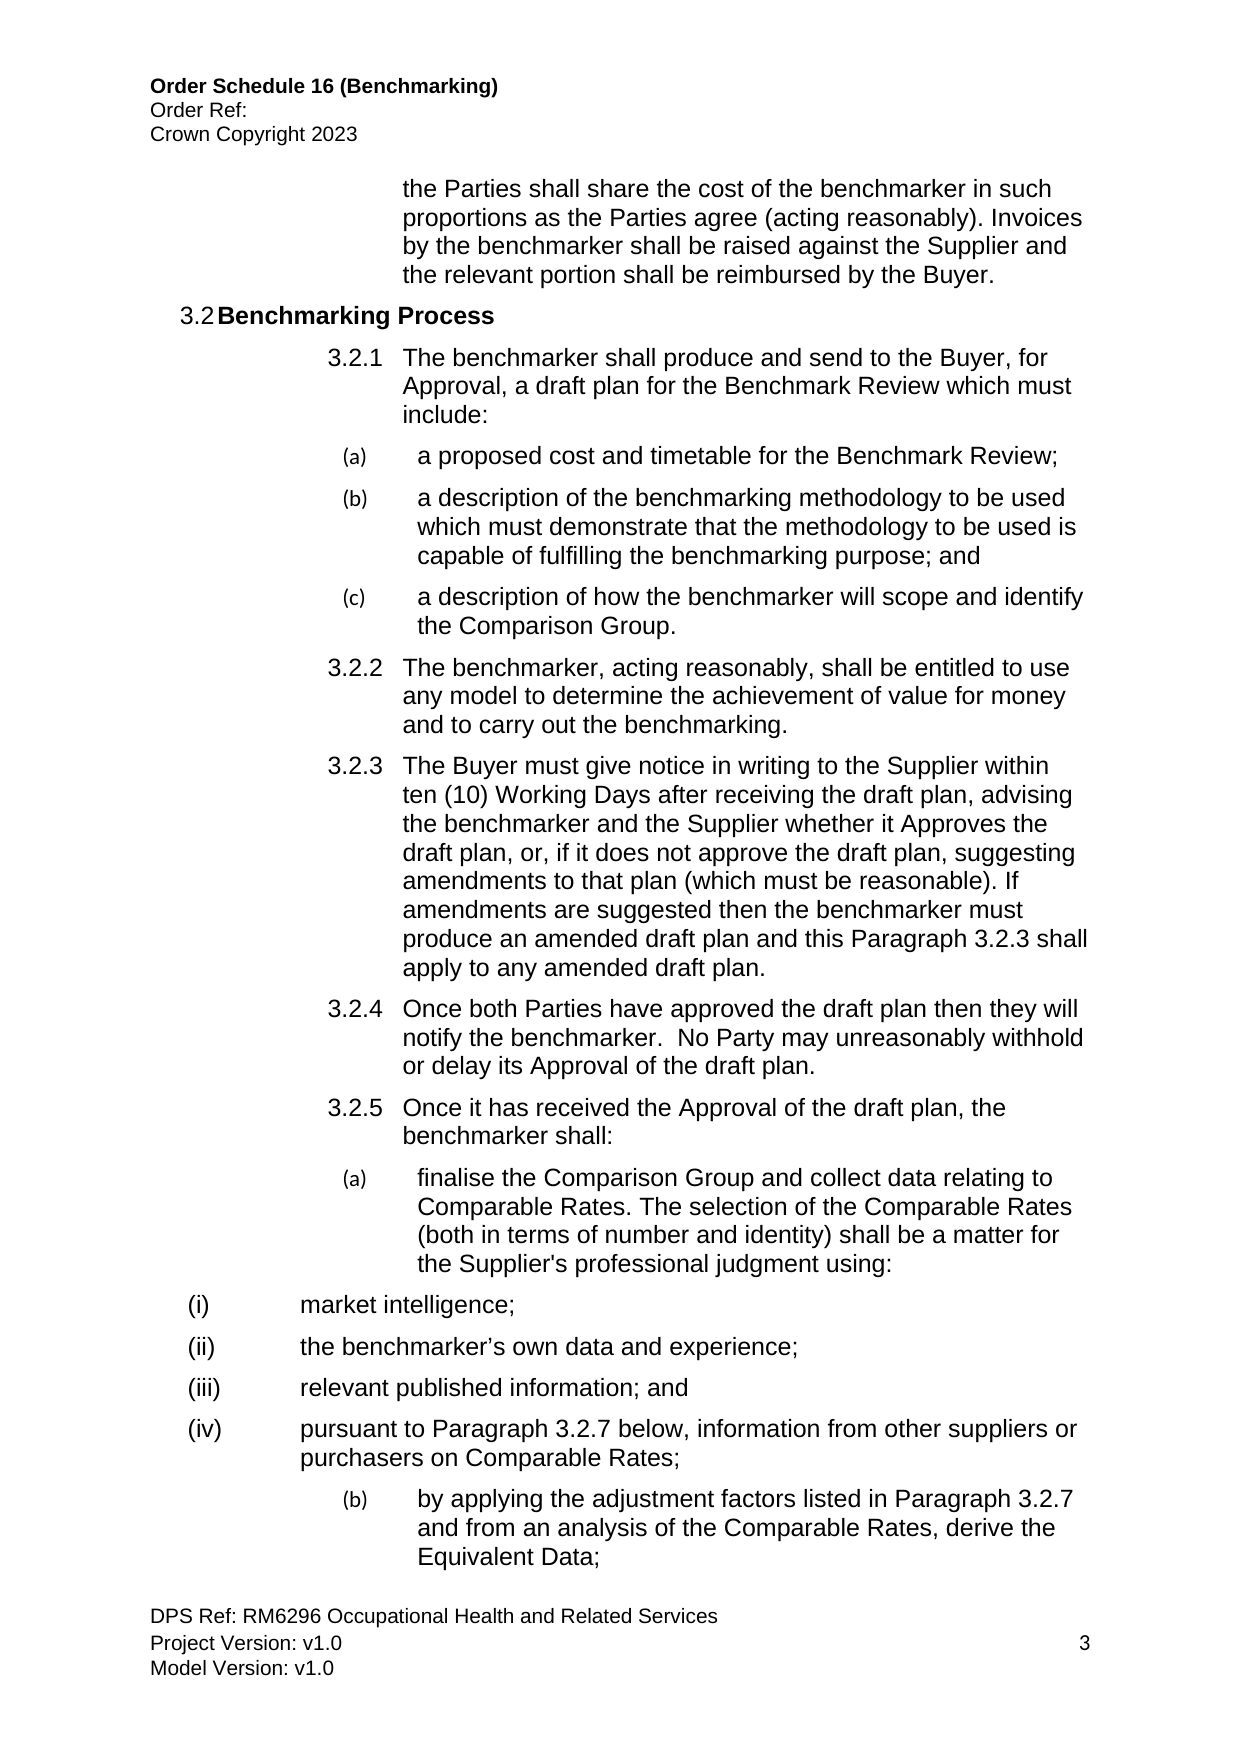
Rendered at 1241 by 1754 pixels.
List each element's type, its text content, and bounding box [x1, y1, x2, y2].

list a description of the benchmarking methodology to be used which must demonstrate that the methodology to be used is capable of fulfilling the benchmarking purpose; and [342, 483, 1090, 569]
list relevant published information; and [187, 1373, 1090, 1402]
list Once both Parties have approved the draft plan then they will notify the benchmarker. No Party may unreasonably withhold or delay its Approval of the draft plan. [327, 994, 1090, 1080]
list Once it has received the Approval of the draft plan, the benchmarker shall: [327, 1092, 1090, 1150]
list Benchmarking Process [179, 301, 1090, 330]
list market intelligence; [187, 1290, 1090, 1319]
list pursuant to Paragraph 3.2.7 below, information from other suppliers or purchasers on Comparable Rates; [187, 1414, 1090, 1472]
list by applying the adjustment factors listed in Paragraph 3.2.7 and from an analysis of the Comparable Rates, derive the Equivalent Data; [342, 1484, 1090, 1571]
list a description of how the benchmarker will scope and identify the Comparison Group. [342, 582, 1090, 640]
list finalise the Comparison Group and collect data relating to Comparable Rates. The selection of the Comparable Rates (both in terms of number and identity) shall be a matter for the Supplier's professional judgment using: [342, 1162, 1090, 1278]
list a proposed cost and timetable for the Benchmark Review; [342, 441, 1090, 470]
list the benchmarker’s own data and experience; [187, 1332, 1090, 1360]
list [327, 174, 1090, 289]
list The benchmarker, acting reasonably, shall be entitled to use any model to determine the achievement of value for money and to carry out the benchmarking. [327, 652, 1090, 739]
list The benchmarker shall produce and send to the Buyer, for Approval, a draft plan for the Benchmark Review which must include: [327, 342, 1090, 429]
list The Buyer must give notice in writing to the Supplier within ten (10) Working Days after receiving the draft plan, advising the benchmarker and the Supplier whether it Approves the draft plan, or, if it does not approve the draft plan, suggesting amendments to that plan (which must be reasonable). If amendments are suggested then the benchmarker must produce an amended draft plan and this Paragraph 3.2.3 shall apply to any amended draft plan. [327, 751, 1090, 981]
